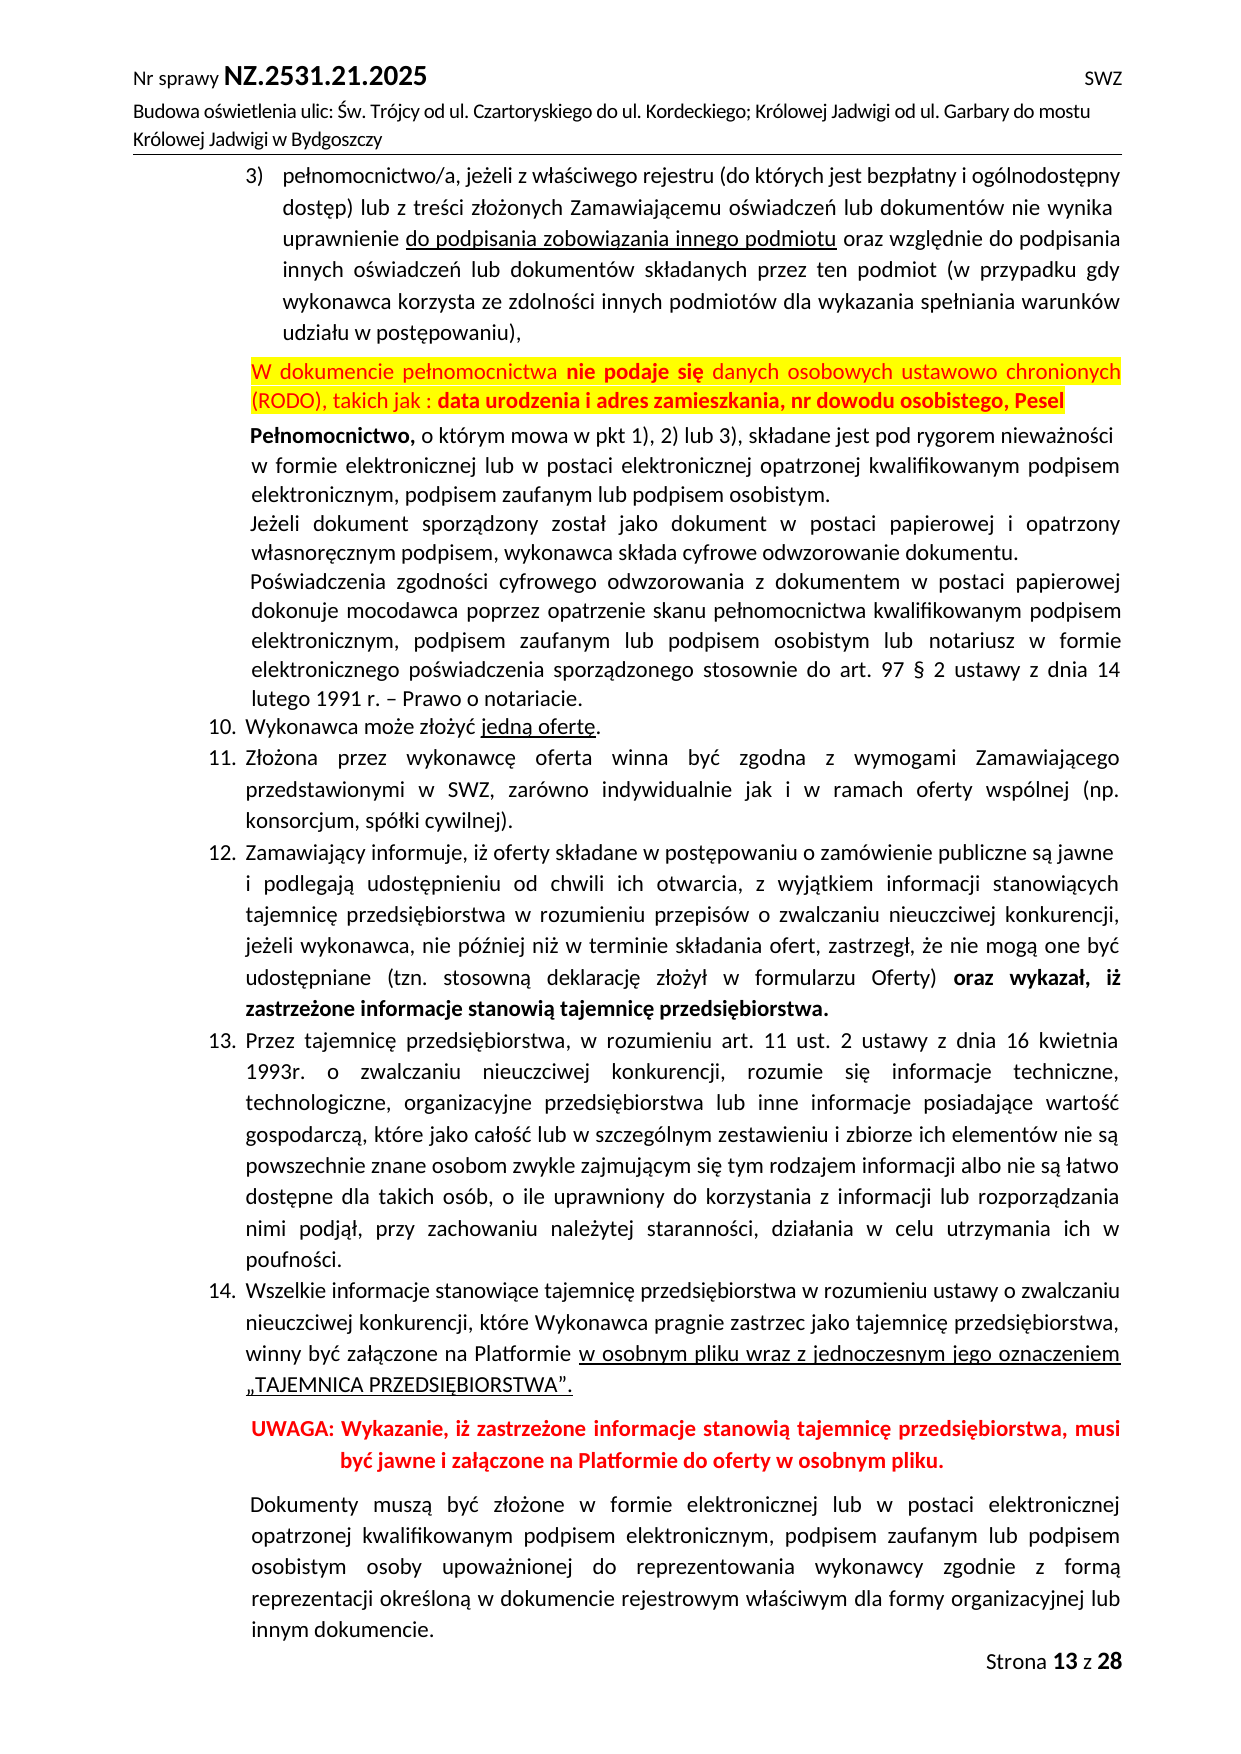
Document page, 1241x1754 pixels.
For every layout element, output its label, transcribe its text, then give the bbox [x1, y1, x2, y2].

list Przez tajemnicę przedsiębiorstwa, w rozumieniu art. 11 ust. 2 ustawy z dnia 16 kwietnia 1993r. o zwalczaniu nieuczciwej konkurencji, rozumie się informacje techniczne, technologiczne, organizacyjne przedsiębiorstwa lub inne informacje posiadające wartość gospodarczą, które jako całość lub w szczególnym zestawieniu i zbiorze ich elementów nie są powszechnie znane osobom zwykle zajmującym się tym rodzajem informacji albo nie są łatwo dostępne dla takich osób, o ile uprawniony do korzystania z informacji lub rozporządzania nimi podjął, przy zachowaniu należytej staranności, działania w celu utrzymania ich w poufności. [208, 1026, 1121, 1273]
text Dokumenty muszą być złożone w formie elektronicznej lub w postaci elektronicznej opatrzonej kwalifikowanym podpisem elektronicznym, podpisem zaufanym lub podpisem osobistym osoby upoważnionej do reprezentowania wykonawcy zgodnie z formą reprezentacji określoną w dokumencie rejestrowym właściwym dla formy organizacyjnej lub innym dokumencie. [250, 1490, 1122, 1643]
text Poświadczenia zgodności cyfrowego odwzorowania z dokumentem w postaci papierowej dokonuje mocodawca poprzez opatrzenie skanu pełnomocnictwa kwalifikowanym podpisem elektronicznym, podpisem zaufanym lub podpisem osobistym lub notariusz w formie elektronicznego poświadczenia sporządzonego stosownie do art. 97 § 2 ustawy z dnia 14 lutego 1991 r. – Prawo o notariacie. [250, 566, 1122, 712]
text UWAGA: Wykazanie, iż zastrzeżone informacje stanowią tajemnicę przedsiębiorstwa, musi być jawne i załączone na Platformie do oferty w osobnym pliku. [251, 1414, 1121, 1474]
list Wszelkie informacje stanowiące tajemnicę przedsiębiorstwa w rozumieniu ustawy o zwalczaniu nieuczciwej konkurencji, które Wykonawca pragnie zastrzec jako tajemnicę przedsiębiorstwa, winny być załączone na Platformie w osobnym pliku wraz z jednoczesnym jego oznaczeniem „TAJEMNICA PRZEDSIĘBIORSTWA”. [208, 1277, 1121, 1399]
text Pełnomocnictwo, o którym mowa w pkt 1), 2) lub 3), składane jest pod rygorem nieważności w formie elektronicznej lub w postaci elektronicznej opatrzonej kwalifikowanym podpisem elektronicznym, podpisem zaufanym lub podpisem osobistym. [250, 421, 1122, 508]
list Zamawiający informuje, iż oferty składane w postępowaniu o zamówienie publiczne są jawne i podlegają udostępnieniu od chwili ich otwarcia, z wyjątkiem informacji stanowiących tajemnicę przedsiębiorstwa w rozumieniu przepisów o zwalczaniu nieuczciwej konkurencji, jeżeli wykonawca, nie później niż w terminie składania ofert, zastrzegł, że nie mogą one być udostępniane (tzn. stosowną deklarację złożył w formularzu Oferty) oraz wykazał, iż zastrzeżone informacje stanowią tajemnicę przedsiębiorstwa. [208, 838, 1121, 1022]
text Jeżeli dokument sporządzony został jako dokument w postaci papierowej i opatrzony własnoręcznym podpisem, wykonawca składa cyfrowe odwzorowanie dokumentu. [250, 508, 1122, 566]
text W dokumencie pełnomocnictwa nie podaje się danych osobowych ustawowo chronionych (RODO), takich jak : data urodzenia i adres zamieszkania, nr dowodu osobistego, Pesel [251, 356, 1122, 414]
list Wykonawca może złożyć jedną ofertę. [208, 712, 1121, 740]
list Złożona przez wykonawcę oferta winna być zgodna z wymogami Zamawiającego przedstawionymi w SWZ, zarówno indywidualnie jak i w ramach oferty wspólnej (np. konsorcjum, spółki cywilnej). [208, 743, 1121, 834]
list pełnomocnictwo/a, jeżeli z właściwego rejestru (do których jest bezpłatny i ogólnodostępny dostęp) lub z treści złożonych Zamawiającemu oświadczeń lub dokumentów nie wynika uprawnienie do podpisania zobowiązania innego podmiotu oraz względnie do podpisania innych oświadczeń lub dokumentów składanych przez ten podmiot (w przypadku gdy wykonawca korzysta ze zdolności innych podmiotów dla wykazania spełniania warunków udziału w postępowaniu), [245, 162, 1121, 346]
